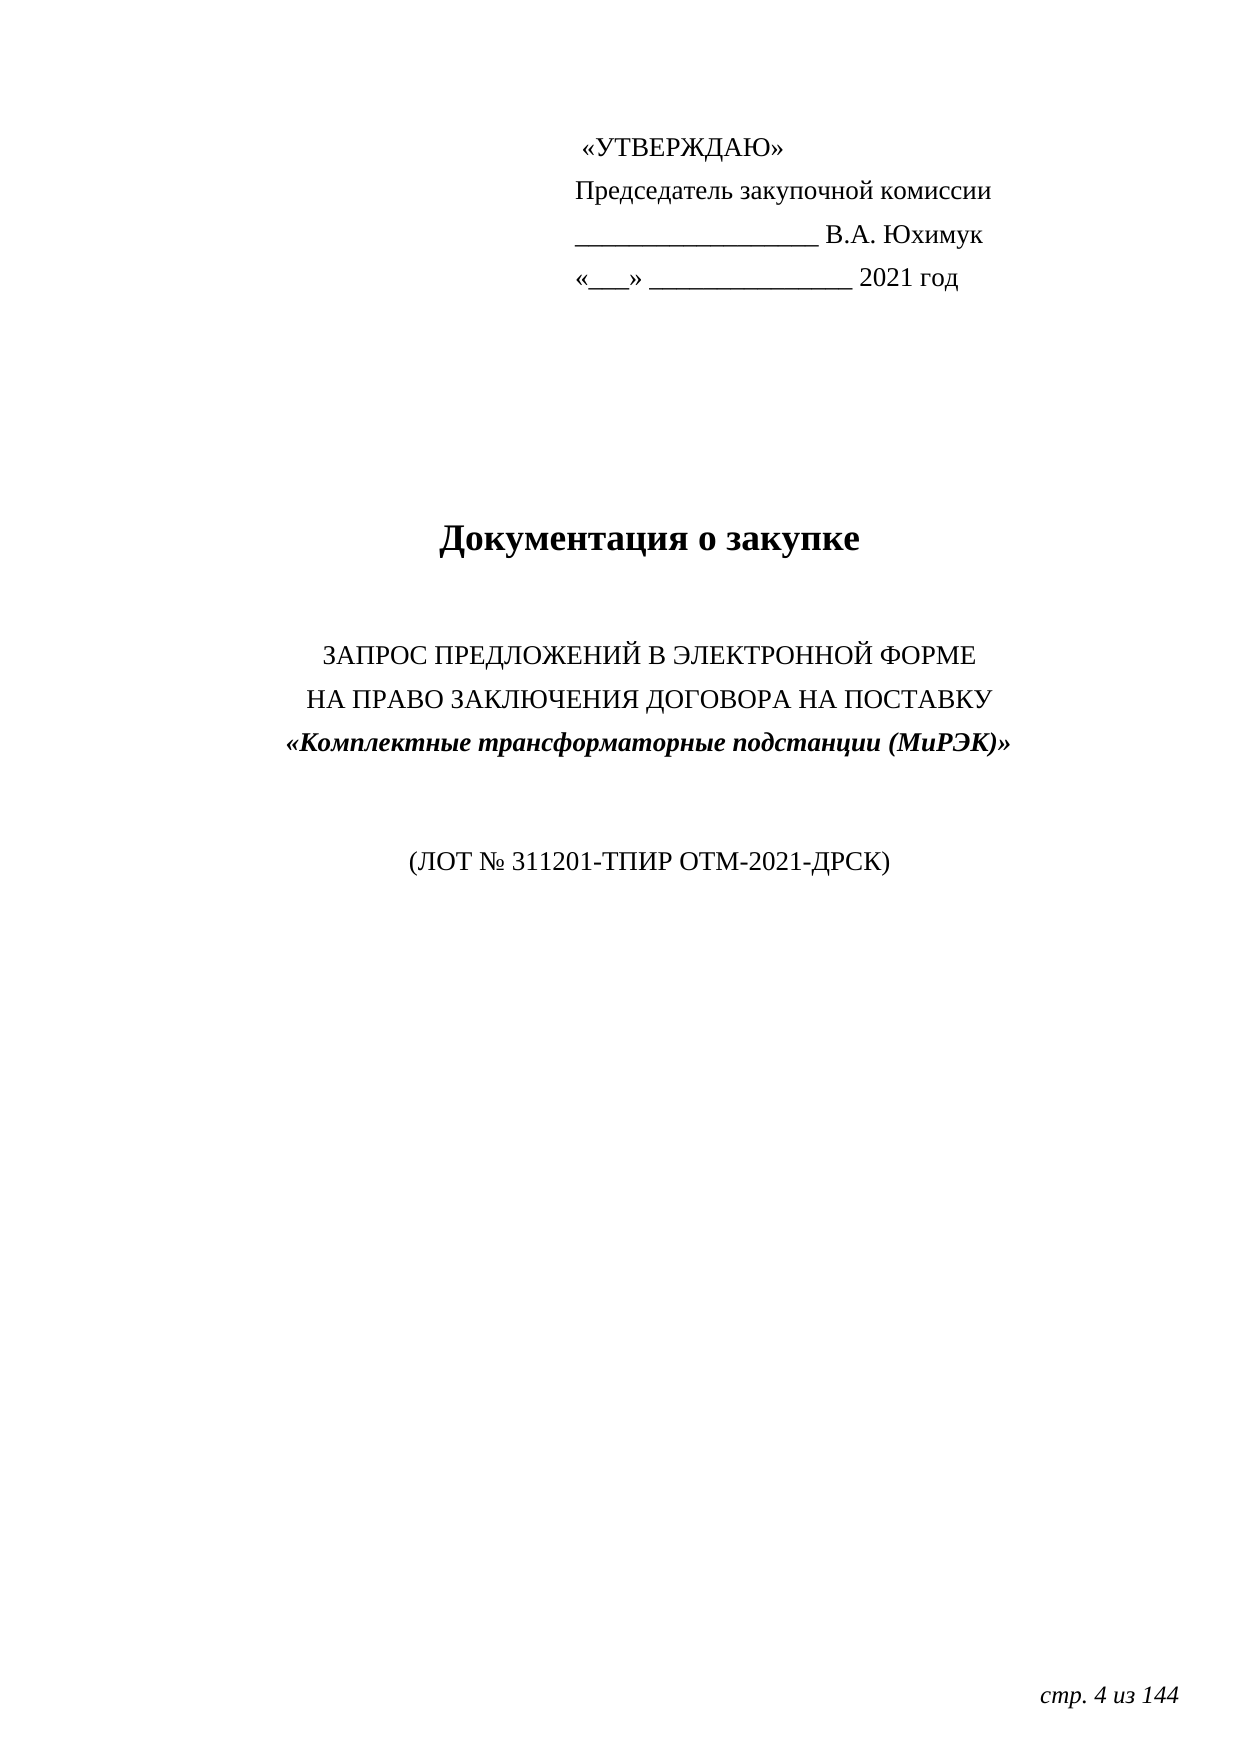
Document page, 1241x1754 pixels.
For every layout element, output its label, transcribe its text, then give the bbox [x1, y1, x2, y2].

text «___» _______________ 2021 год [575, 262, 1181, 293]
text __________________ В.А. Юхимук [575, 218, 1181, 249]
text Документация о закупке [118, 515, 1181, 558]
text (ЛОТ № 311201-ТПИР ОТМ-2021-ДРСК) [118, 845, 1181, 876]
text ЗАПРОС ПРЕДЛОЖЕНИЙ В ЭЛЕКТРОННОЙ ФОРМЕ [118, 639, 1181, 670]
text НА ПРАВО ЗАКЛЮЧЕНИЯ ДОГОВОРА НА ПОСТАВКУ [118, 683, 1181, 714]
text «» [118, 726, 1181, 789]
text Председатель закупочной комиссии [575, 174, 1181, 205]
text «УТВЕРЖДАЮ» [575, 131, 1181, 162]
